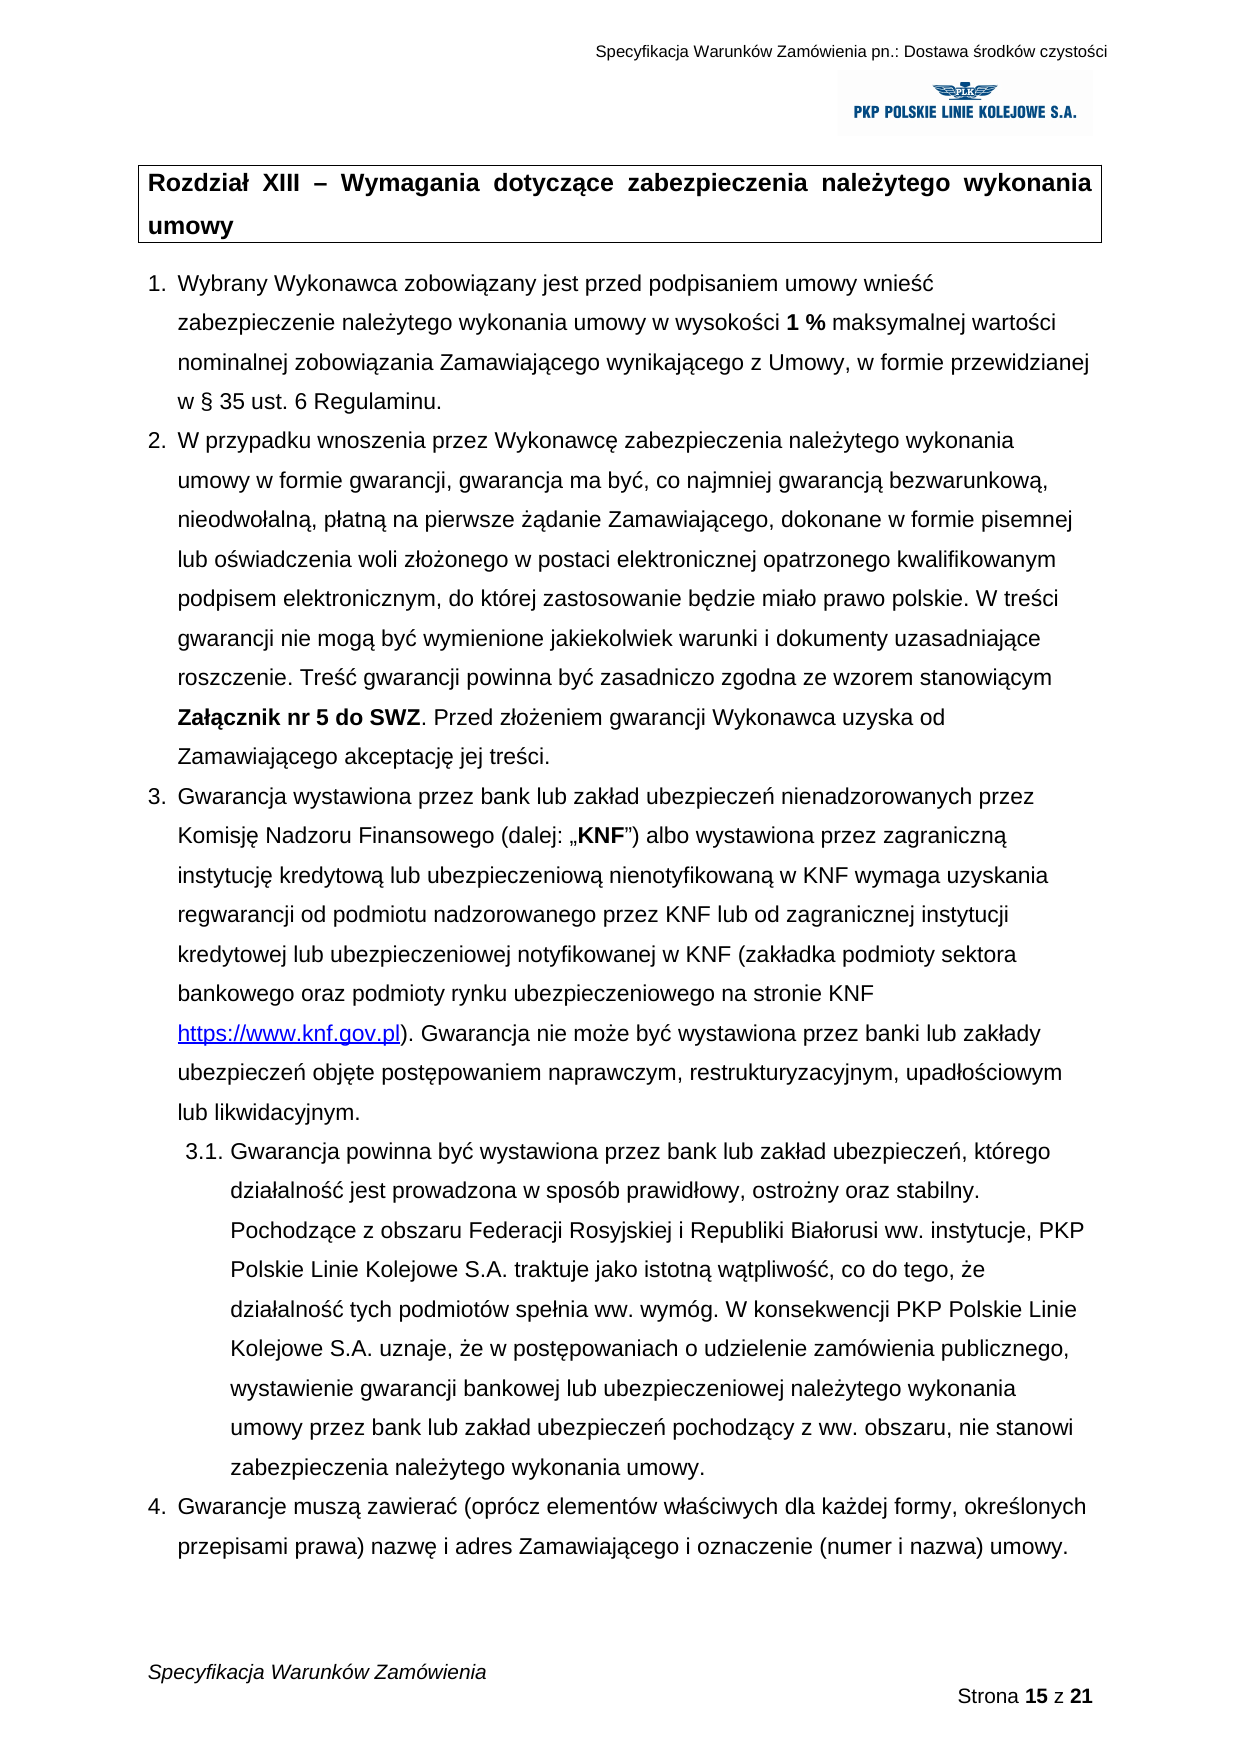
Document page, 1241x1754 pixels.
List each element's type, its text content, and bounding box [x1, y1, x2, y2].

picture [837, 70, 1093, 136]
list Gwarancje muszą zawierać (oprócz elementów właściwych dla każdej formy, określonych przepisami prawa) nazwę i adres Zamawiającego i oznaczenie (numer i nazwa) umowy. [148, 1493, 1093, 1559]
subtitle Rozdział XIII – Wymagania dotyczące zabezpieczenia należytego wykonania umowy [139, 166, 1101, 242]
list Gwarancja powinna być wystawiona przez bank lub zakład ubezpieczeń, którego działalność jest prowadzona w sposób prawidłowy, ostrożny oraz stabilny. Pochodzące z obszaru Federacji Rosyjskiej i Republiki Białorusi ww. instytucje, PKP Polskie Linie Kolejowe S.A. traktuje jako istotną wątpliwość, co do tego, że działalność tych podmiotów spełnia ww. wymóg. W konsekwencji PKP Polskie Linie Kolejowe S.A. uznaje, że w postępowaniach o udzielenie zamówienia publicznego, wystawienie gwarancji bankowej lub ubezpieczeniowej należytego wykonania umowy przez bank lub zakład ubezpieczeń pochodzący z ww. obszaru, nie stanowi zabezpieczenia należytego wykonania umowy. [185, 1138, 1093, 1480]
list Wybrany Wykonawca zobowiązany jest przed podpisaniem umowy wnieść zabezpieczenie należytego wykonania umowy w wysokości 1 % maksymalnej wartości nominalnej zobowiązania Zamawiającego wynikającego z Umowy, w formie przewidzianej w § 35 ust. 6 Regulaminu. [148, 269, 1093, 414]
list Gwarancja wystawiona przez bank lub zakład ubezpieczeń nienadzorowanych przez Komisję Nadzoru Finansowego (dalej: „KNF”) albo wystawiona przez zagraniczną instytucję kredytową lub ubezpieczeniową nienotyfikowaną w KNF wymaga uzyskania regwarancji od podmiotu nadzorowanego przez KNF lub od zagranicznej instytucji kredytowej lub ubezpieczeniowej notyfikowanej w KNF (zakładka podmioty sektora bankowego oraz podmioty rynku ubezpieczeniowego na stronie KNF https://www.knf.gov.pl). Gwarancja nie może być wystawiona przez banki lub zakłady ubezpieczeń objęte postępowaniem naprawczym, restrukturyzacyjnym, upadłościowym lub likwidacyjnym. [148, 783, 1093, 1125]
list W przypadku wnoszenia przez Wykonawcę zabezpieczenia należytego wykonania umowy w formie gwarancji, gwarancja ma być, co najmniej gwarancją bezwarunkową, nieodwołalną, płatną na pierwsze żądanie Zamawiającego, dokonane w formie pisemnej lub oświadczenia woli złożonego w postaci elektronicznej opatrzonego kwalifikowanym podpisem elektronicznym, do której zastosowanie będzie miało prawo polskie. W treści gwarancji nie mogą być wymienione jakiekolwiek warunki i dokumenty uzasadniające roszczenie. Treść gwarancji powinna być zasadniczo zgodna ze wzorem stanowiącym Załącznik nr 5 do SWZ. Przed złożeniem gwarancji Wykonawca uzyska od Zamawiającego akceptację jej treści. [148, 427, 1093, 769]
